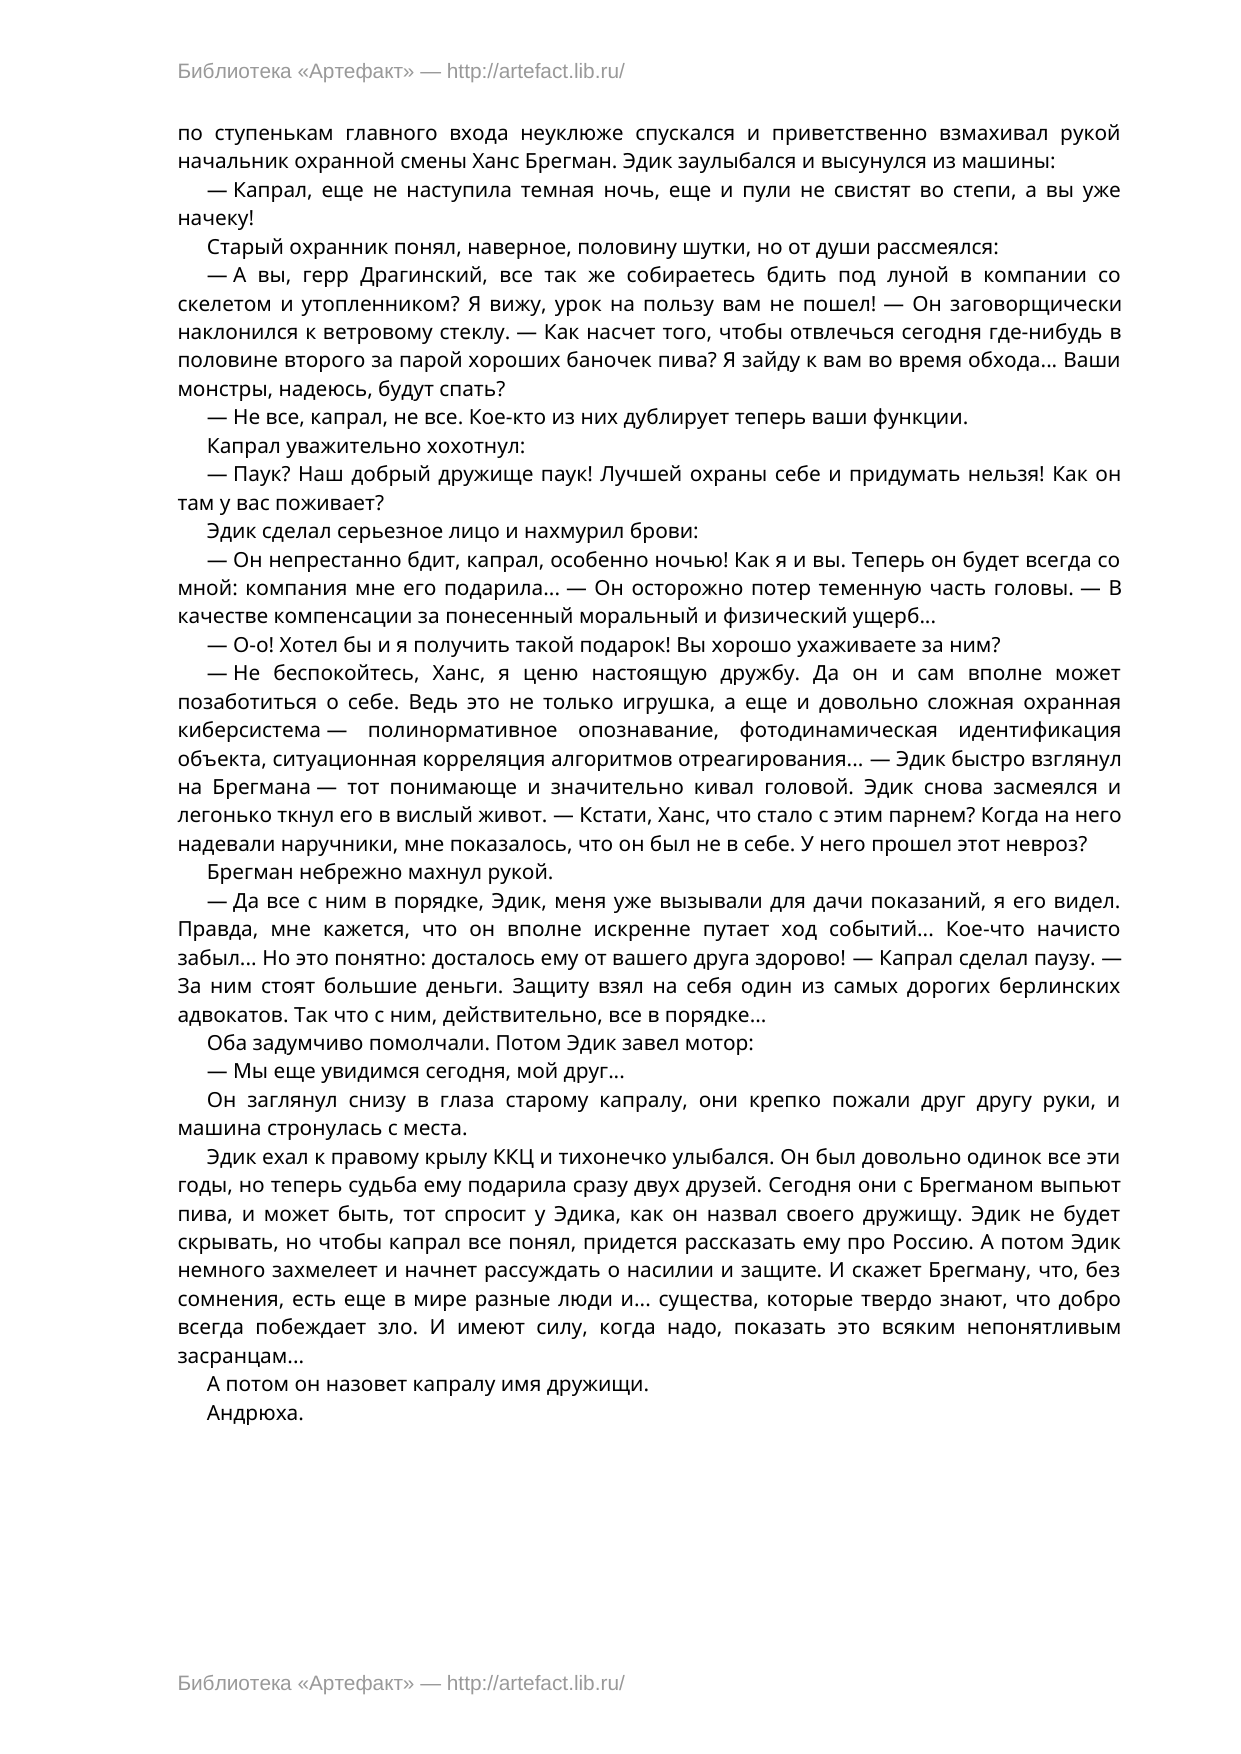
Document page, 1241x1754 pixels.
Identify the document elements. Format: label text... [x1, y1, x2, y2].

text — А вы, герр Драгинский, все так же собираетесь бдить под луной в компании со скелетом и утопленником? Я вижу, урок на пользу вам не пошел! — Он заговорщически наклонился к ветровому стеклу. — Как насчет того, чтобы отвлечься сегодня где-нибудь в половине второго за парой хороших баночек пива? Я зайду к вам во время обхода... Ваши монстры, надеюсь, будут спать? [177, 260, 1122, 402]
text Эдик сделал серьезное лицо и нахмурил брови: [177, 516, 1122, 545]
text — Не все, капрал, не все. Кое-кто из них дублирует теперь ваши функции. [177, 402, 1122, 431]
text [177, 118, 1122, 175]
text — Он непрестанно бдит, капрал, особенно ночью! Как я и вы. Теперь он будет всегда со мной: компания мне его подарила... — Он осторожно потер теменную часть головы. — В качестве компенсации за понесенный моральный и физический ущерб... [177, 545, 1122, 630]
text — О-о! Хотел бы и я получить такой подарок! Вы хорошо ухаживаете за ним? [177, 630, 1122, 658]
text Брегман небрежно махнул рукой. [177, 857, 1122, 886]
text Андрюха. [177, 1398, 1122, 1426]
text А потом он назовет капралу имя дружищи. [177, 1369, 1122, 1398]
text — Мы еще увидимся сегодня, мой друг... [177, 1057, 1122, 1085]
text — Капрал, еще не наступила темная ночь, еще и пули не свистят во степи, а вы уже начеку! [177, 175, 1122, 232]
text Эдик ехал к правому крылу ККЦ и тихонечко улыбался. Он был довольно одинок все эти годы, но теперь судьба ему подарила сразу двух друзей. Сегодня они с Брегманом выпьют пива, и может быть, тот спросит у Эдика, как он назвал своего дружищу. Эдик не будет скрывать, но чтобы капрал все понял, придется рассказать ему про Россию. А потом Эдик немного захмелеет и начнет рассуждать о насилии и защите. И скажет Брегману, что, без сомнения, есть еще в мире разные люди и... существа, которые твердо знают, что добро всегда побеждает зло. И имеют силу, когда надо, показать это всяким непонятливым засранцам... [177, 1142, 1122, 1369]
text Капрал уважительно хохотнул: [177, 431, 1122, 459]
text Старый охранник понял, наверное, половину шутки, но от души рассмеялся: [177, 232, 1122, 260]
text — Да все с ним в порядке, Эдик, меня уже вызывали для дачи показаний, я его видел. Правда, мне кажется, что он вполне искренне путает ход событий... Кое-что начисто забыл... Но это понятно: досталось ему от вашего друга здорово! — Капрал сделал паузу. — За ним стоят большие деньги. Защиту взял на себя один из самых дорогих берлинских адвокатов. Так что с ним, действительно, все в порядке... [177, 886, 1122, 1028]
text Он заглянул снизу в глаза старому капралу, они крепко пожали друг другу руки, и машина стронулась с места. [177, 1085, 1122, 1142]
text Оба задумчиво помолчали. Потом Эдик завел мотор: [177, 1028, 1122, 1057]
text — Не беспокойтесь, Ханс, я ценю настоящую дружбу. Да он и сам вполне может позаботиться о себе. Ведь это не только игрушка, а еще и довольно сложная охранная киберсистема — полинормативное опознавание, фотодинамическая идентификация объекта, ситуационная корреляция алгоритмов отреагирования... — Эдик быстро взглянул на Брегмана — тот понимающе и значительно кивал головой. Эдик снова засмеялся и легонько ткнул его в вислый живот. — Кстати, Ханс, что стало с этим парнем? Когда на него надевали наручники, мне показалось, что он был не в себе. У него прошел этот невроз? [177, 658, 1122, 857]
text — Паук? Наш добрый дружище паук! Лучшей охраны себе и придумать нельзя! Как он там у вас поживает? [177, 459, 1122, 516]
